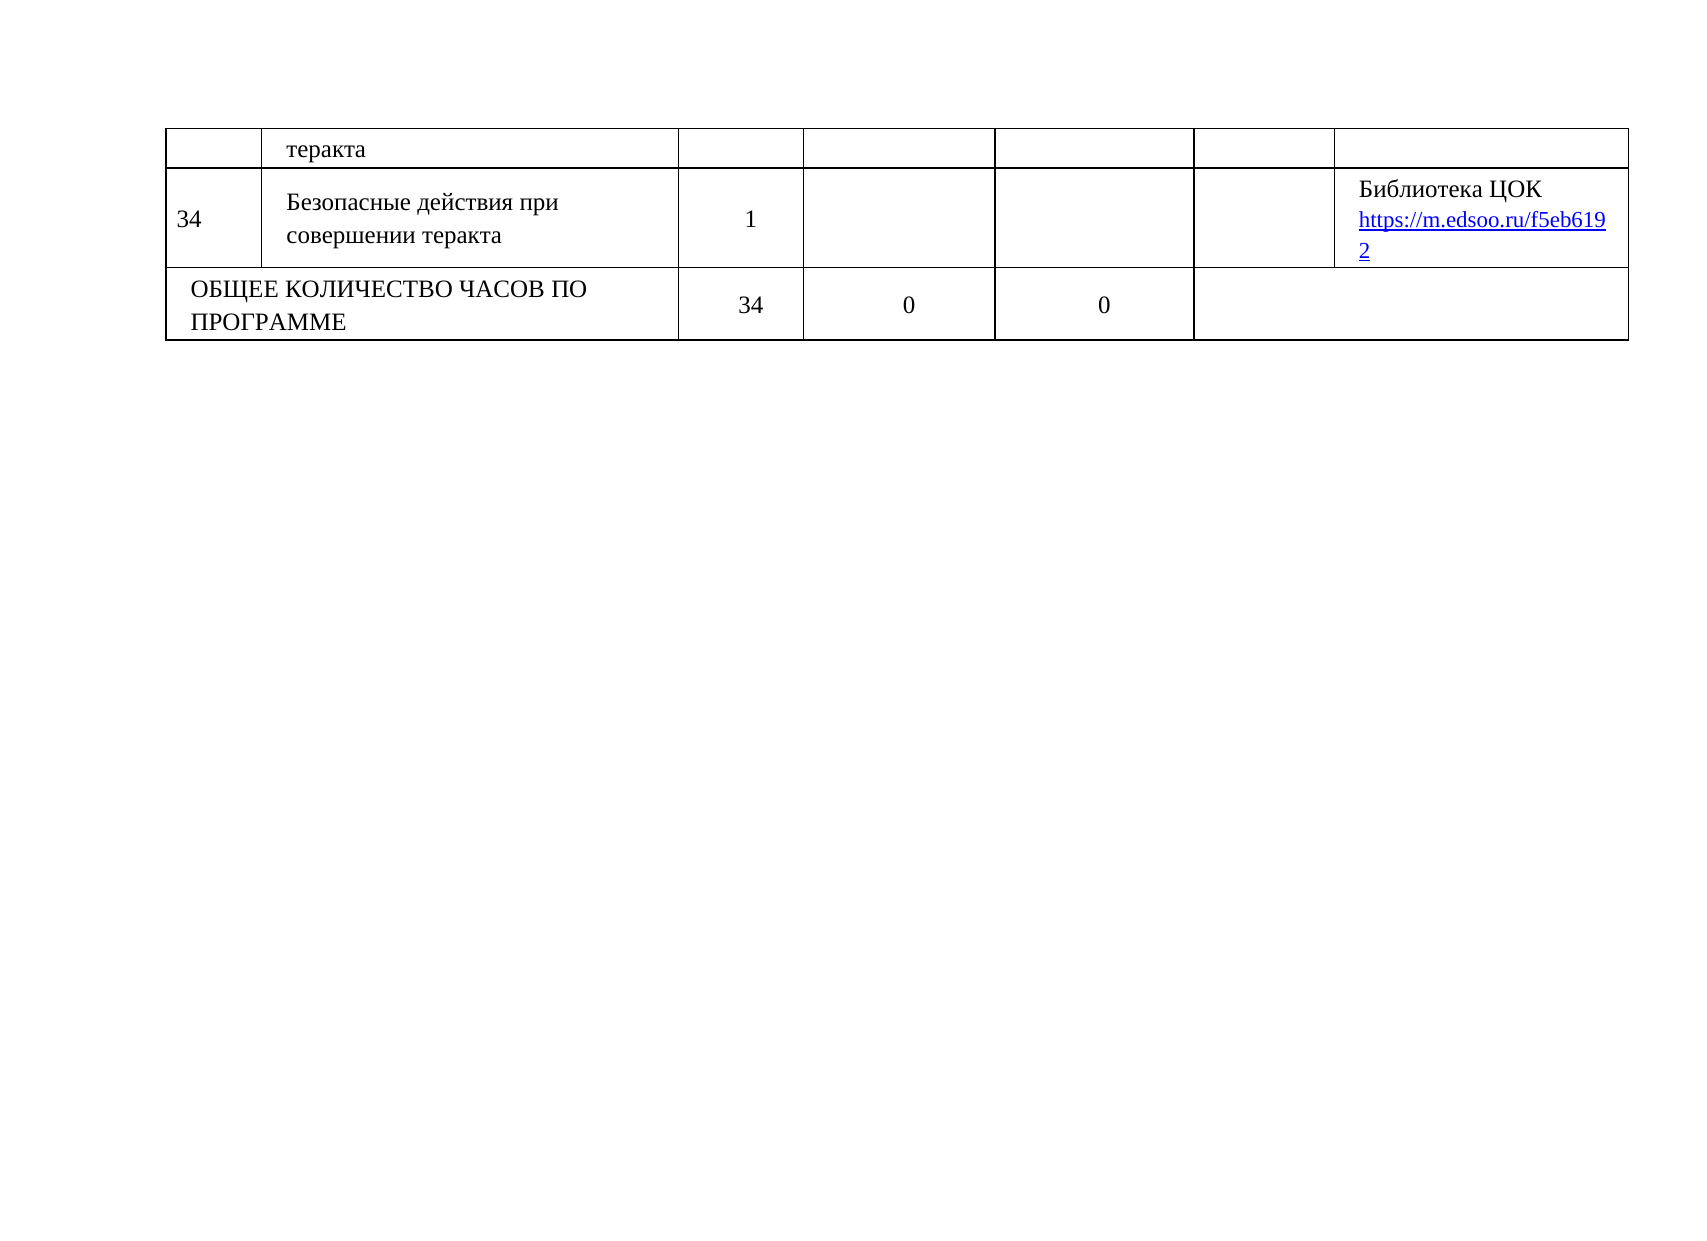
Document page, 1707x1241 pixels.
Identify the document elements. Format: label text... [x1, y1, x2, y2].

table_cell 1 [679, 169, 803, 267]
table_cell 0 [804, 268, 994, 339]
table_cell [1335, 129, 1628, 167]
table_cell [1195, 169, 1334, 267]
table_cell 0 [996, 268, 1193, 339]
table_cell 34 [679, 268, 803, 339]
table_cell 1 [679, 129, 803, 167]
table_cell ОБЩЕЕ КОЛИЧЕСТВО ЧАСОВ ПО ПРОГРАММЕ [167, 268, 678, 339]
table_cell Библиотека ЦОК https://m.edsoo.ru/f5eb6192 [1335, 169, 1628, 267]
table_cell Безопасные действия при совершении теракта [262, 169, 678, 267]
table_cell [262, 129, 678, 167]
table_cell [996, 129, 1193, 167]
table_cell [996, 169, 1193, 267]
table_cell [804, 129, 994, 167]
table_cell [1195, 268, 1628, 339]
table_cell 33 [167, 129, 261, 167]
table_cell [1195, 129, 1334, 167]
table_cell 34 [167, 169, 261, 267]
table_cell [804, 169, 994, 267]
